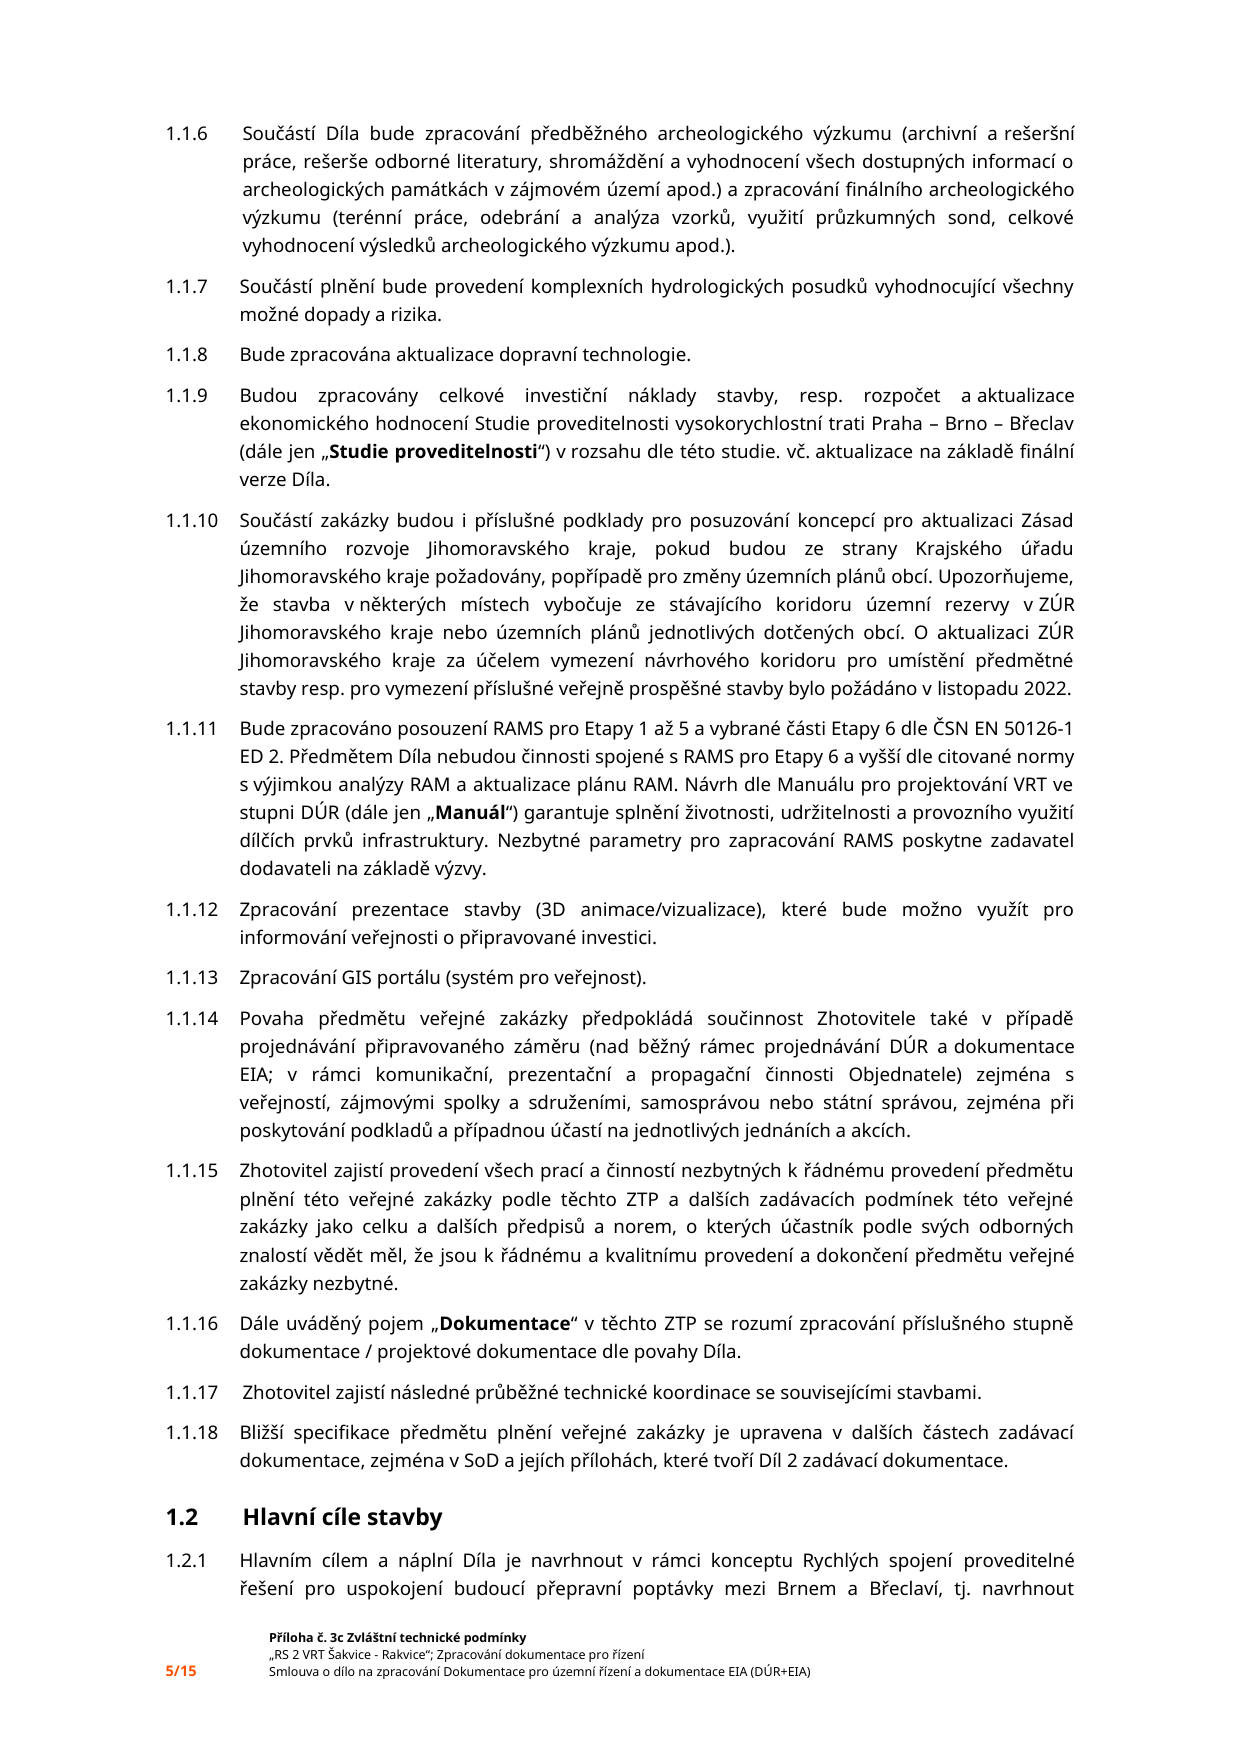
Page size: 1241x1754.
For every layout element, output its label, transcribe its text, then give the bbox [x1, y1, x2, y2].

text Bližší specifikace předmětu plnění veřejné zakázky je upravena v dalších částech zadávací dokumentace, zejména v SoD a jejích přílohách, které tvoří Díl 2 zadávací dokumentace. [165, 1419, 1075, 1473]
text Zpracování prezentace stavby (3D animace/vizualizace), které bude možno využít pro informování veřejnosti o připravované investici. [165, 896, 1075, 950]
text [165, 1547, 1075, 1601]
text Součástí plnění bude provedení komplexních hydrologických posudků vyhodnocující všechny možné dopady a rizika. [165, 273, 1075, 327]
text Zpracování GIS portálu (systém pro veřejnost). [165, 965, 1075, 990]
text Součástí Díla bude zpracování předběžného archeologického výzkumu (archivní a rešeršní práce, rešerše odborné literatury, shromáždění a vyhodnocení všech dostupných informací o archeologických památkách v zájmovém území apod.) a zpracování finálního archeologického výzkumu (terénní práce, odebrání a analýza vzorků, využití průzkumných sond, celkové vyhodnocení výsledků archeologického výzkumu apod.). [165, 121, 1075, 258]
text Zhotovitel zajistí následné průběžné technické koordinace se souvisejícími stavbami. [165, 1379, 1075, 1404]
text Dále uváděný pojem „Dokumentace“ v těchto ZTP se rozumí zpracování příslušného stupně dokumentace / projektové dokumentace dle povahy Díla. [165, 1310, 1075, 1364]
text Povaha předmětu veřejné zakázky předpokládá součinnost Zhotovitele také v případě projednávání připravovaného záměru (nad běžný rámec projednávání DÚR a dokumentace EIA; v rámci komunikační, prezentační a propagační činnosti Objednatele) zejména s veřejností, zájmovými spolky a sdruženími, samosprávou nebo státní správou, zejména při poskytování podkladů a případnou účastí na jednotlivých jednáních a akcích. [165, 1005, 1075, 1143]
text Hlavní cíle stavby [165, 1501, 1075, 1532]
text Budou zpracovány celkové investiční náklady stavby, resp. rozpočet a aktualizace ekonomického hodnocení Studie proveditelnosti vysokorychlostní trati Praha – Brno – Břeclav (dále jen „Studie proveditelnosti“) v rozsahu dle této studie. vč. aktualizace na základě finální verze Díla. [165, 382, 1075, 492]
text Součástí zakázky budou i příslušné podklady pro posuzování koncepcí pro aktualizaci Zásad územního rozvoje Jihomoravského kraje, pokud budou ze strany Krajského úřadu Jihomoravského kraje požadovány, popřípadě pro změny územních plánů obcí. Upozorňujeme, že stavba v některých místech vybočuje ze stávajícího koridoru územní rezervy v ZÚR Jihomoravského kraje nebo územních plánů jednotlivých dotčených obcí. O aktualizaci ZÚR Jihomoravského kraje za účelem vymezení návrhového koridoru pro umístění předmětné stavby resp. pro vymezení příslušné veřejně prospěšné stavby bylo požádáno v listopadu 2022. [165, 507, 1075, 701]
text Zhotovitel zajistí provedení všech prací a činností nezbytných k řádnému provedení předmětu plnění této veřejné zakázky podle těchto ZTP a dalších zadávacích podmínek této veřejné zakázky jako celku a dalších předpisů a norem, o kterých účastník podle svých odborných znalostí vědět měl, že jsou k řádnému a kvalitnímu provedení a dokončení předmětu veřejné zakázky nezbytné. [165, 1158, 1075, 1295]
text Bude zpracováno posouzení RAMS pro Etapy 1 až 5 a vybrané části Etapy 6 dle ČSN EN 50126-1 ED 2. Předmětem Díla nebudou činnosti spojené s RAMS pro Etapy 6 a vyšší dle citované normy s výjimkou analýzy RAM a aktualizace plánu RAM. Návrh dle Manuálu pro projektování VRT ve stupni DÚR (dále jen „Manuál“) garantuje splnění životnosti, udržitelnosti a provozního využití dílčích prvků infrastruktury. Nezbytné parametry pro zapracování RAMS poskytne zadavatel dodavateli na základě výzvy. [165, 716, 1075, 881]
text Bude zpracována aktualizace dopravní technologie. [165, 342, 1075, 367]
